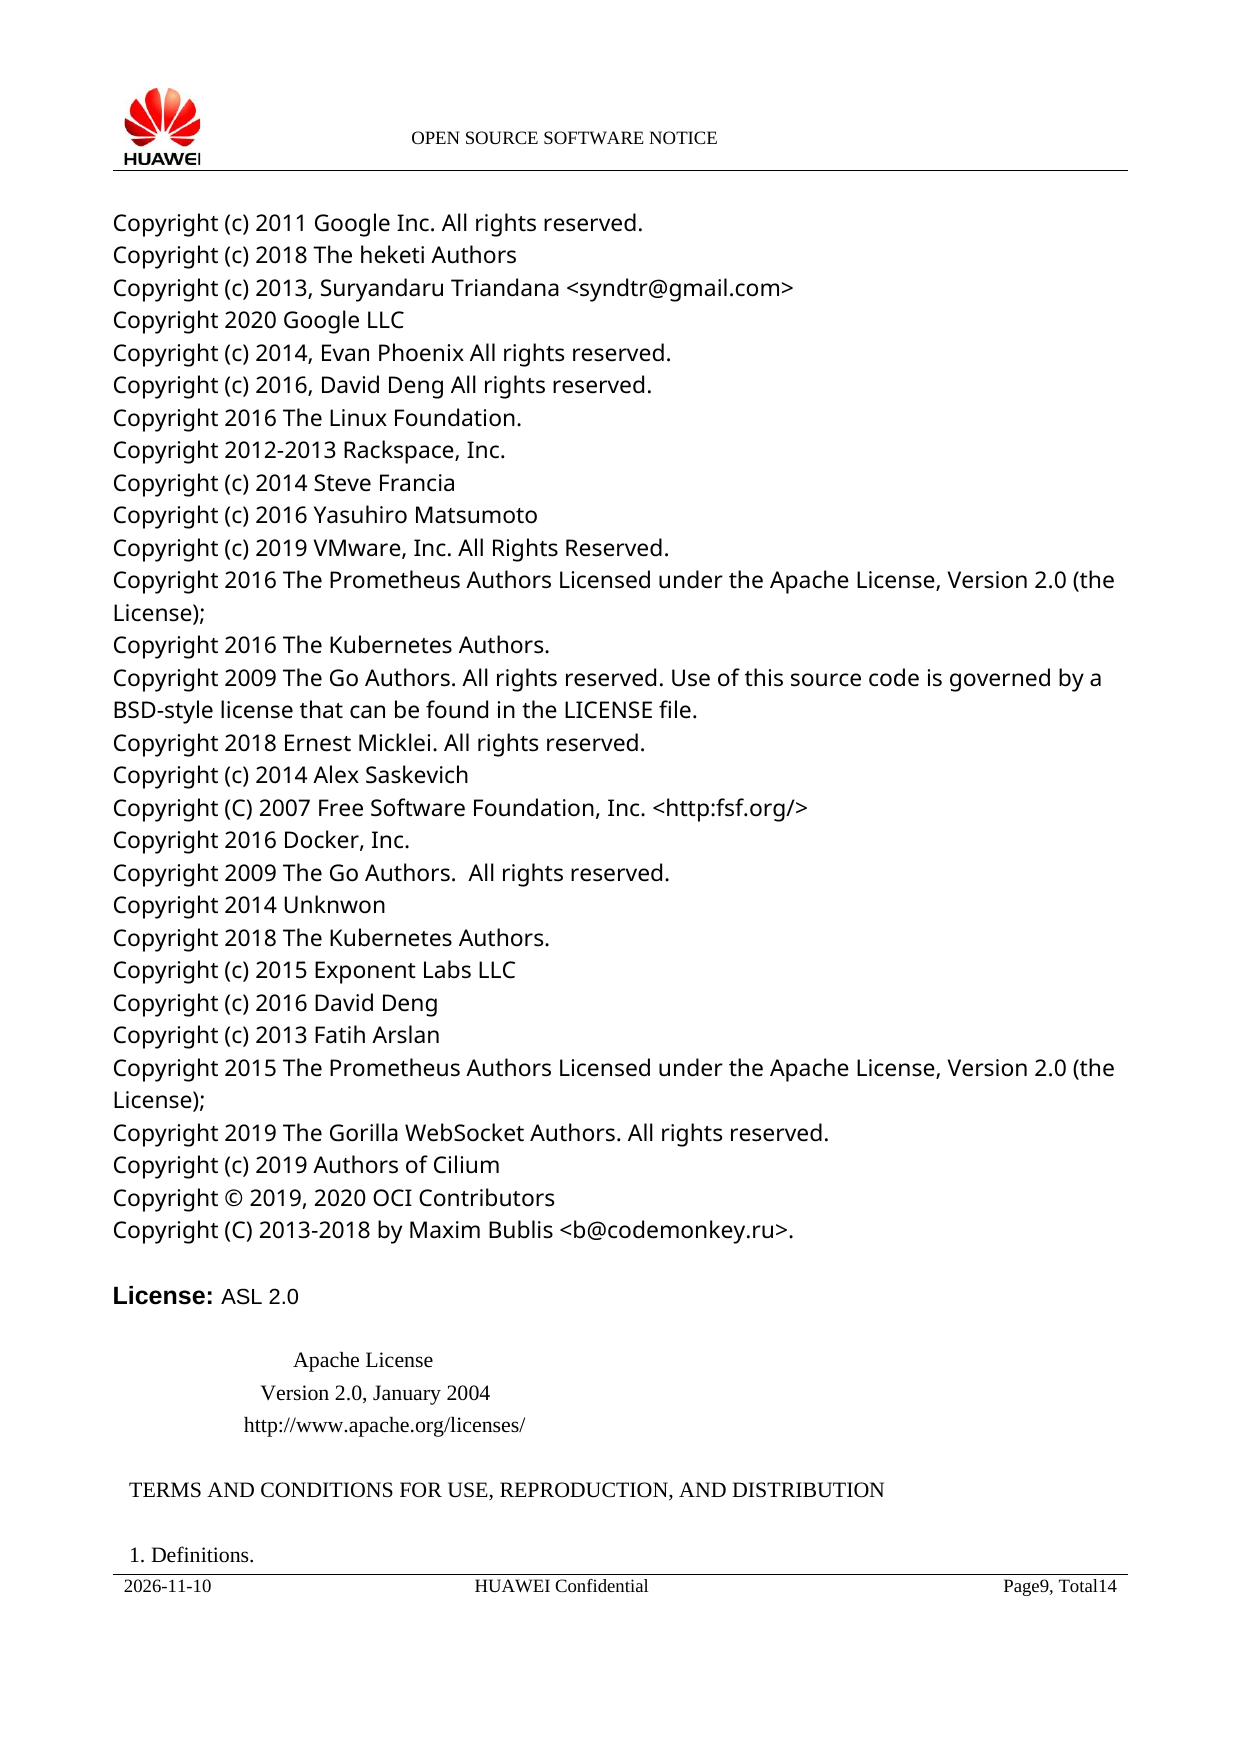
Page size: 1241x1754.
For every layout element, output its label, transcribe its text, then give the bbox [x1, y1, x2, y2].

picture [124, 88, 201, 165]
text License: ASL 2.0 [112, 1279, 1128, 1311]
